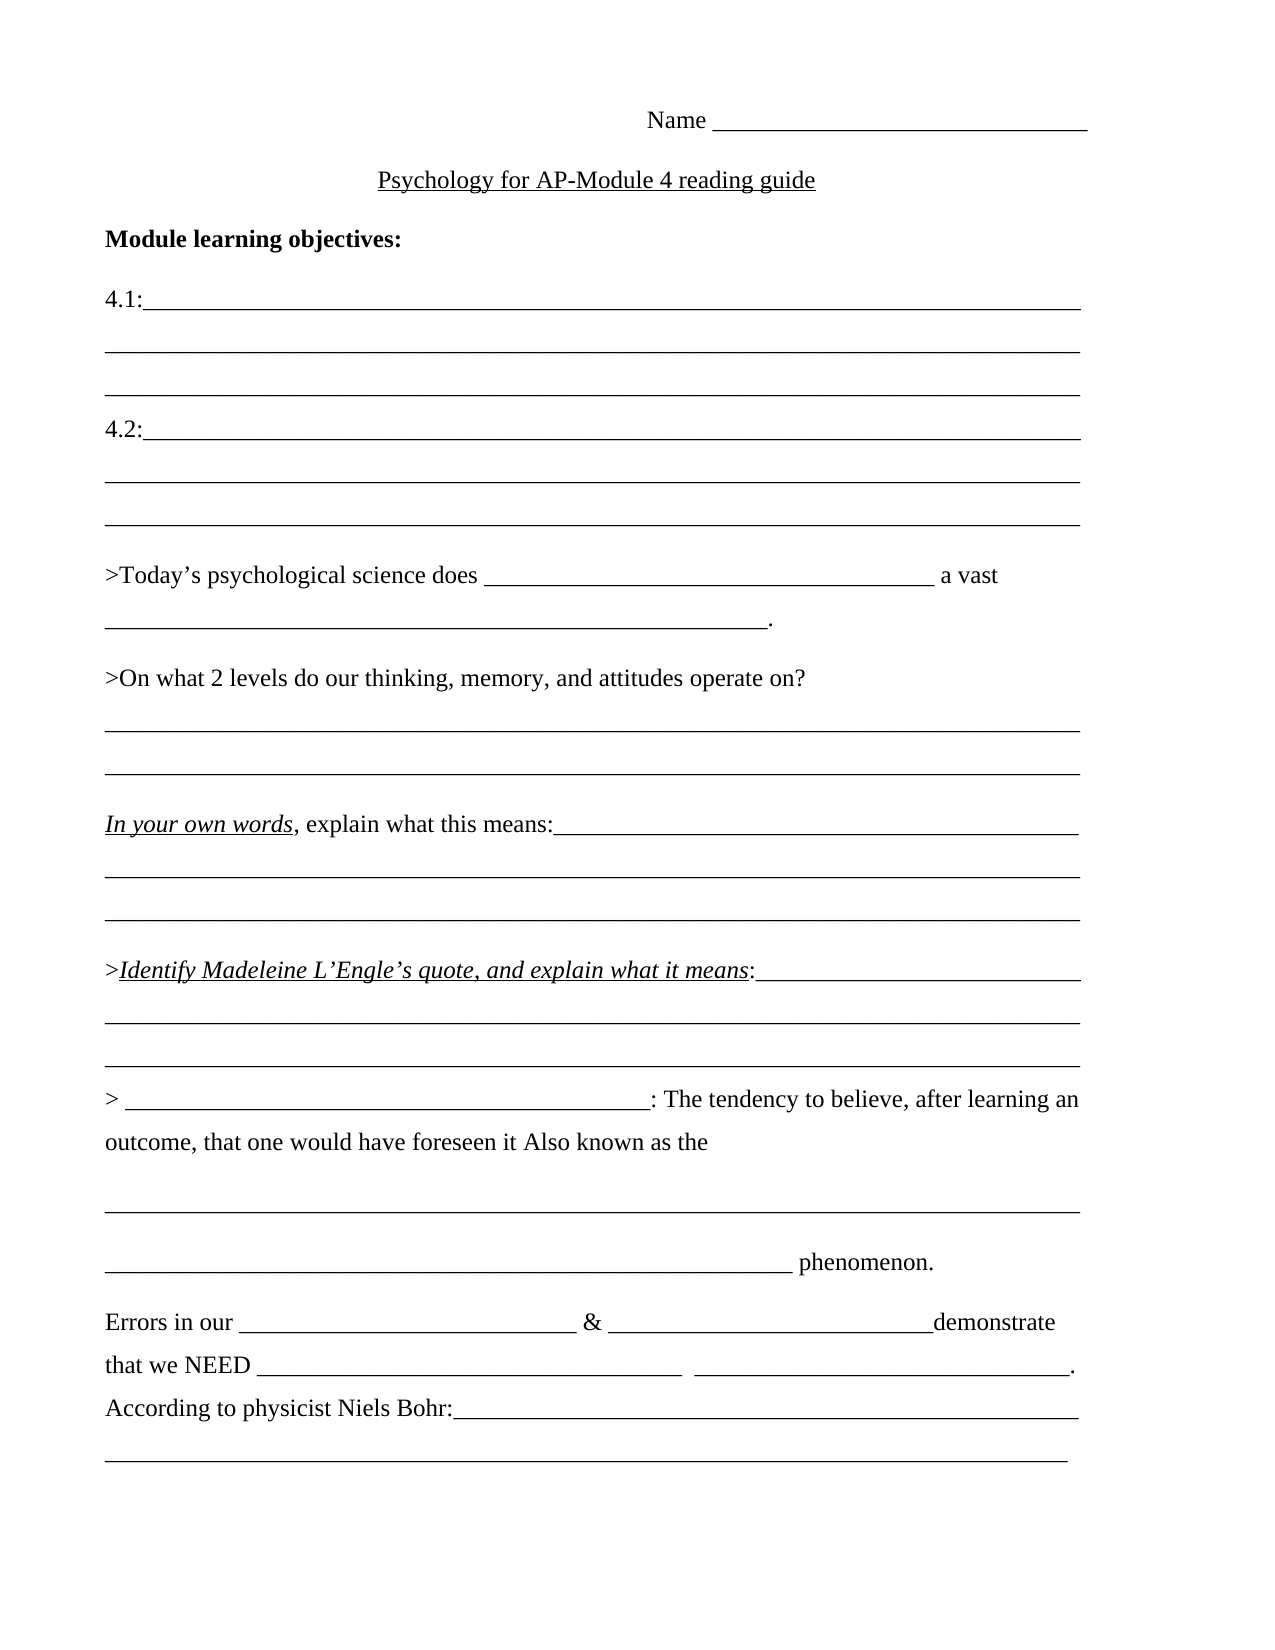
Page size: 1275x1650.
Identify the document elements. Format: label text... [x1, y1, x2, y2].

text >On what 2 levels do our thinking, memory, and attitudes operate on? ____________________________________________________________________________________________________________________________________________________________ [105, 663, 1087, 778]
text ______________________________________________________________________________ [105, 1187, 1087, 1216]
text In your own words, explain what this means:__________________________________________ ____________________________________________________________________________________________________________________________________________________________ [105, 809, 1087, 924]
text Module learning objectives: [105, 224, 1087, 253]
text >Identify Madeleine L’Engle’s quote, and explain what it means:__________________________ ____________________________________________________________________________________________________________________________________________________________> __________________________________________: The tendency to believe, after learning an outcome, that one would have foreseen it Also known as the [105, 955, 1087, 1156]
text >Today’s psychological science does ____________________________________ a vast _____________________________________________________. [105, 560, 1087, 632]
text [105, 1307, 1087, 1465]
text Name ______________________________ [105, 105, 1087, 134]
text _______________________________________________________ phenomenon. [105, 1247, 1087, 1276]
text Psychology for AP-Module 4 reading guide [105, 165, 1087, 193]
text 4.1:_______________________________________________________________________________________________________________________________________________________________________________________________________________________________________4.2:_______________________________________________________________________________________________________________________________________________________________________________________________________________________________________ [105, 284, 1087, 529]
